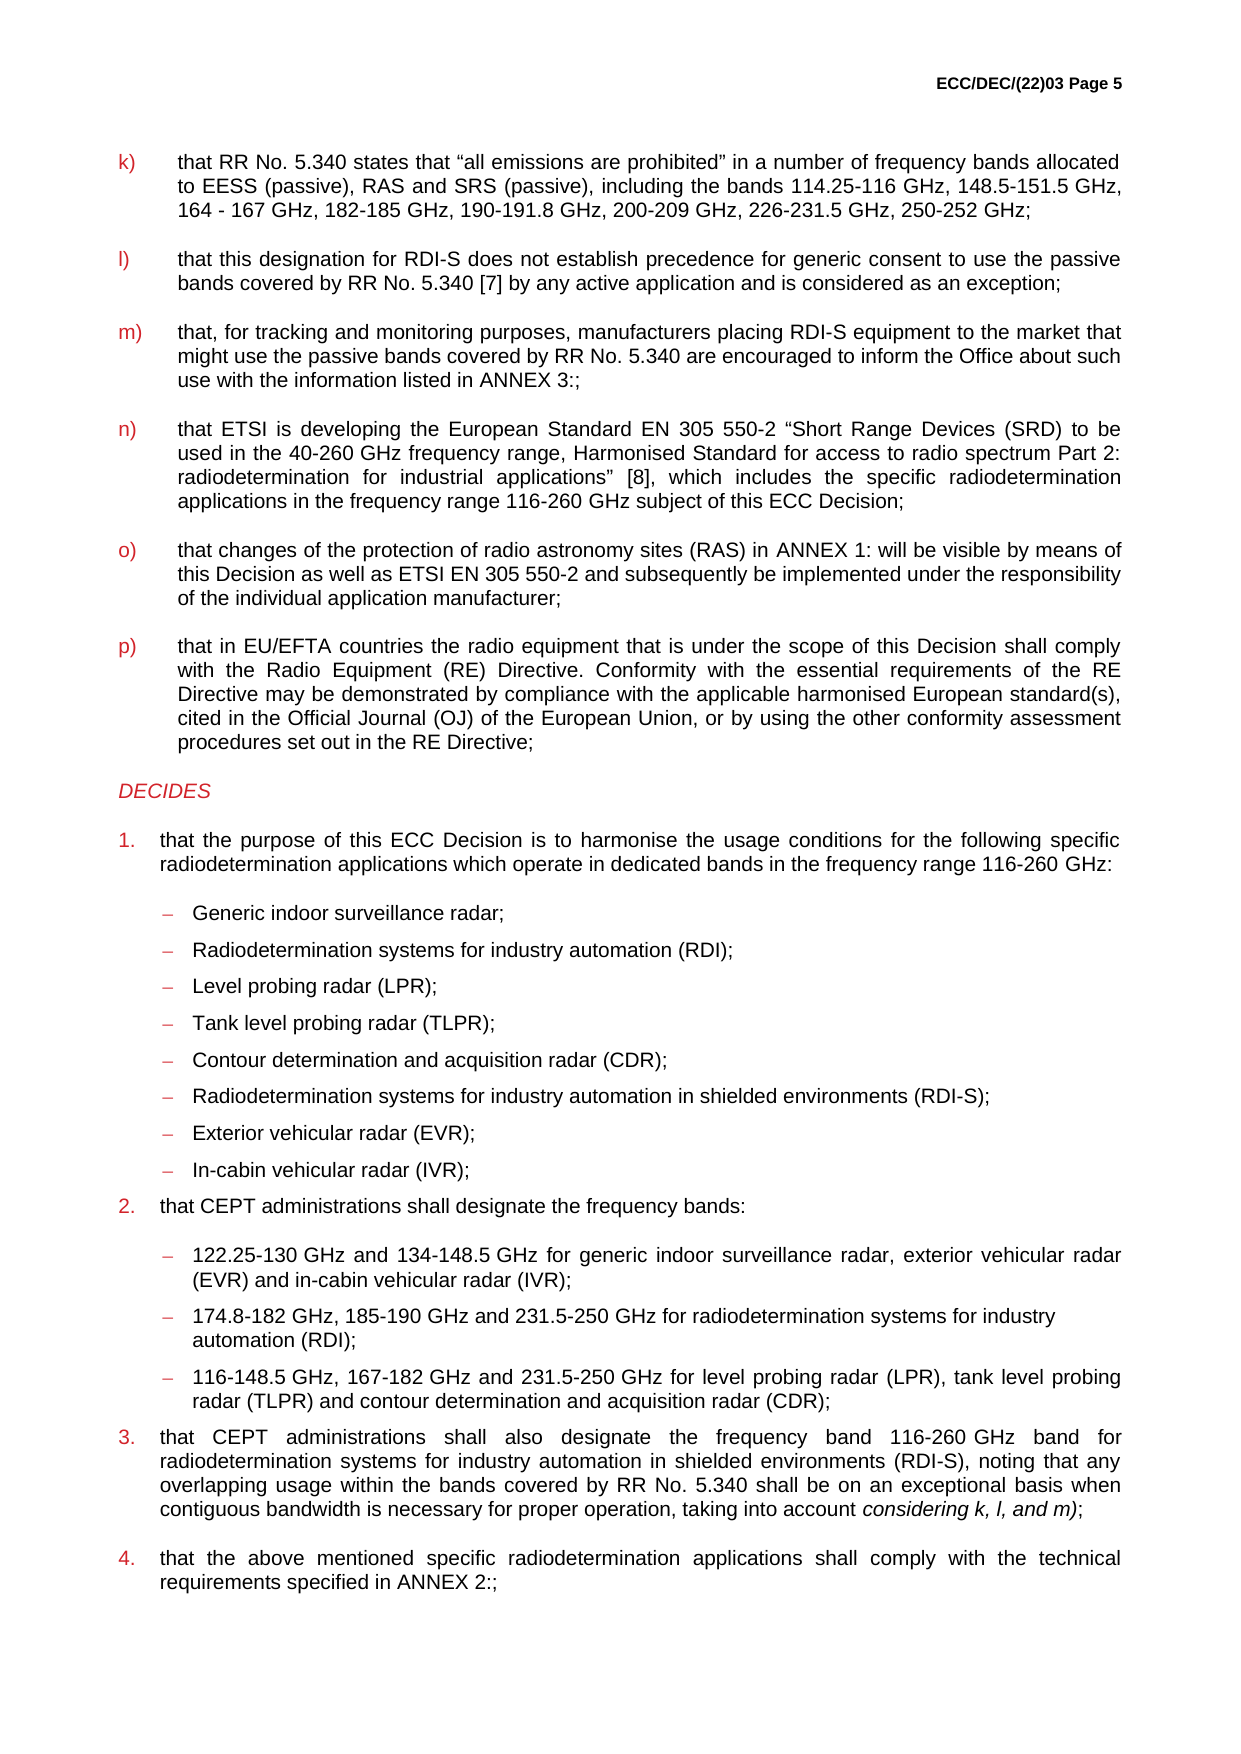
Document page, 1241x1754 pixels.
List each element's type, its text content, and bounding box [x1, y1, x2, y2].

list In-cabin vehicular radar (IVR); [162, 1158, 1122, 1182]
list that ETSI is developing the European Standard EN 305 550-2 “Short Range Devices (SRD) to be used in the 40-260 GHz frequency range, Harmonised Standard for access to radio spectrum Part 2: radiodetermination for industrial applications” [8], which includes the specific radiodetermination applications in the frequency range 116-260 GHz subject of this ECC Decision; [118, 417, 1122, 512]
text DECIDES [118, 779, 1122, 803]
list that changes of the protection of radio astronomy sites (RAS) in Annex 1 will be visible by means of this Decision as well as ETSI EN 305 550-2 and subsequently be implemented under the responsibility of the individual application manufacturer; [118, 537, 1122, 609]
list that RR No. 5.340 states that “all emissions are prohibited” in a number of frequency bands allocated to EESS (passive), RAS and SRS (passive), including the bands 114.25-116 GHz, 148.5-151.5 GHz, 164 - 167 GHz, 182-185 GHz, 190-191.8 GHz, 200-209 GHz, 226-231.5 GHz, 250-252 GHz; [118, 150, 1122, 222]
list that CEPT administrations shall designate the frequency bands: [118, 1194, 1122, 1218]
list that in EU/EFTA countries the radio equipment that is under the scope of this Decision shall comply with the Radio Equipment (RE) Directive. Conformity with the essential requirements of the RE Directive may be demonstrated by compliance with the applicable harmonised European standard(s), cited in the Official Journal (OJ) of the European Union, or by using the other conformity assessment procedures set out in the RE Directive; [118, 634, 1122, 754]
list 116-148.5 GHz, 167-182 GHz and 231.5-250 GHz for level probing radar (LPR), tank level probing radar (TLPR) and contour determination and acquisition radar (CDR); [162, 1364, 1122, 1413]
list that the purpose of this ECC Decision is to harmonise the usage conditions for the following specific radiodetermination applications which operate in dedicated bands in the frequency range 116-260 GHz: [118, 828, 1122, 876]
list Exterior vehicular radar (EVR); [162, 1121, 1122, 1145]
list Generic indoor surveillance radar; [162, 901, 1122, 925]
list Tank level probing radar (TLPR); [162, 1011, 1122, 1035]
list that CEPT administrations shall also designate the frequency band 116-260 GHz band for radiodetermination systems for industry automation in shielded environments (RDI-S), noting that any overlapping usage within the bands covered by RR No. 5.340 shall be on an exceptional basis when contiguous bandwidth is necessary for proper operation, taking into account considering k, l, and m); [118, 1425, 1122, 1521]
list Level probing radar (LPR); [162, 974, 1122, 998]
list Radiodetermination systems for industry automation (RDI); [162, 938, 1122, 962]
list 174.8-182 GHz, 185-190 GHz and 231.5-250 GHz for radiodetermination systems for industry automation (RDI); [162, 1304, 1122, 1352]
list 122.25-130 GHz and 134-148.5 GHz for generic indoor surveillance radar, exterior vehicular radar (EVR) and in-cabin vehicular radar (IVR); [162, 1243, 1122, 1291]
list Radiodetermination systems for industry automation in shielded environments (RDI-S); [162, 1084, 1122, 1108]
list that, for tracking and monitoring purposes, manufacturers placing RDI-S equipment to the market that might use the passive bands covered by RR No. 5.340 are encouraged to inform the Office about such use with the information listed in Annex 3; [118, 320, 1122, 392]
list that the above mentioned specific radiodetermination applications shall comply with the technical requirements specified in Annex 2; [118, 1546, 1122, 1594]
list that this designation for RDI-S does not establish precedence for generic consent to use the passive bands covered by RR No. 5.340 [7] by any active application and is considered as an exception; [118, 247, 1122, 295]
list Contour determination and acquisition radar (CDR); [162, 1048, 1122, 1072]
